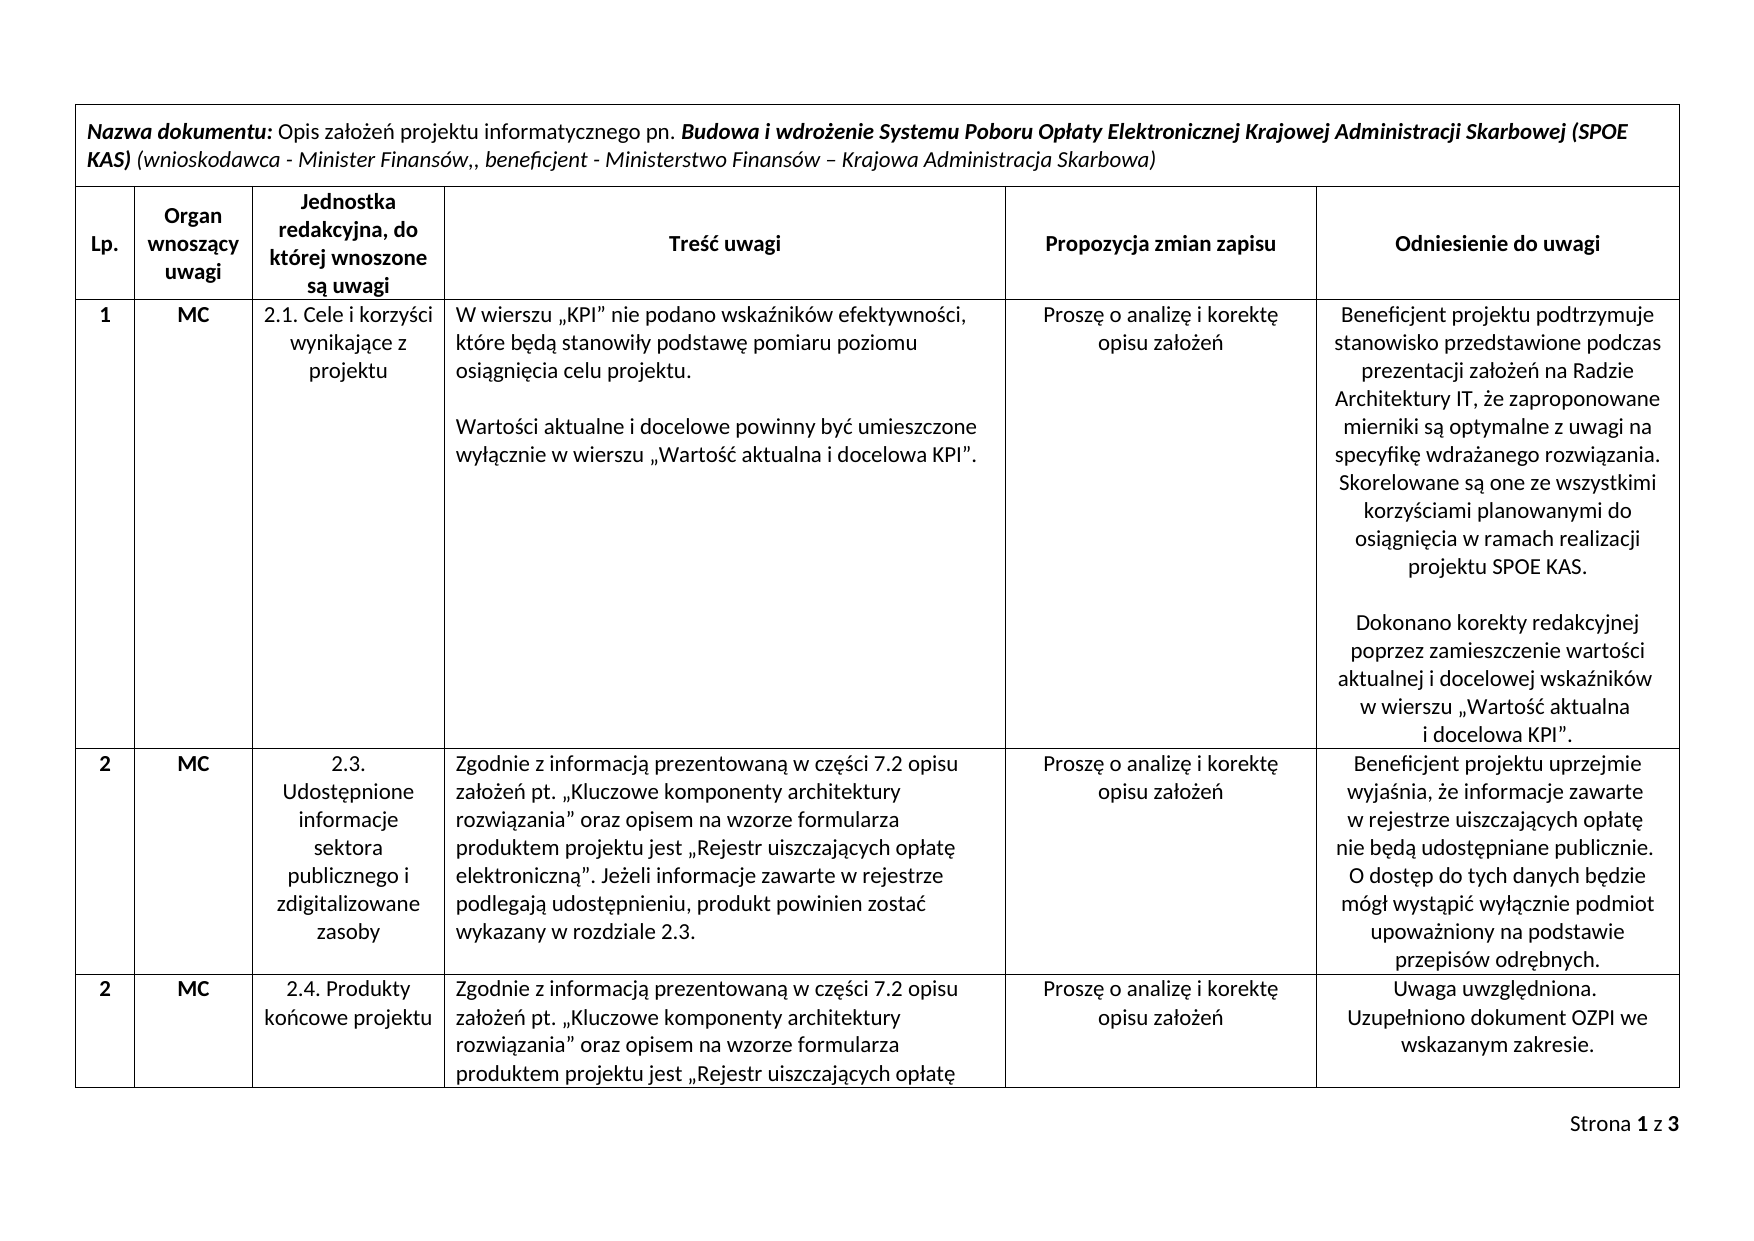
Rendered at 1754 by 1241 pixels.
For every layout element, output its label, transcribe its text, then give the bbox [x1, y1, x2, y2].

table_cell MC [135, 749, 252, 973]
table_cell MC [135, 300, 252, 748]
table_cell 2.3. Udostępnione informacje sektora publicznego i zdigitalizowane zasoby [253, 749, 444, 973]
table_cell Lp. [76, 187, 134, 299]
table_cell Beneficjent projektu uprzejmie wyjaśnia, że informacje zawarte w rejestrze uiszczających opłatę nie będą udostępniane publicznie. O dostęp do tych danych będzie mógł wystąpić wyłącznie podmiot upoważniony na podstawie przepisów odrębnych. [1317, 749, 1679, 973]
table_header Nazwa dokumentu: Opis założeń projektu informatycznego pn. Budowa i wdrożenie Systemu Poboru Opłaty Elektronicznej Krajowej Administracji Skarbowej (SPOE KAS) (wnioskodawca - Minister Finansów,, beneficjent - Ministerstwo Finansów – Krajowa Administracja Skarbowa) [76, 105, 1679, 186]
table_cell Jednostka redakcyjna, do której wnoszone są uwagi [253, 187, 444, 299]
table_cell 2 [76, 749, 134, 973]
table_cell 2 [76, 975, 134, 1087]
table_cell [253, 975, 444, 1087]
table_cell Odniesienie do uwagi [1317, 187, 1679, 299]
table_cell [445, 975, 1005, 1087]
table_cell MC [135, 975, 252, 1087]
table_cell Treść uwagi [445, 187, 1005, 299]
table_cell Propozycja zmian zapisu [1006, 187, 1316, 299]
table_cell 1 [76, 300, 134, 748]
table_cell W wierszu „KPI” nie podano wskaźników efektywności, które będą stanowiły podstawę pomiaru poziomu osiągnięcia celu projektu. Wartości aktualne i docelowe powinny być umieszczone wyłącznie w wierszu „Wartość aktualna i docelowa KPI”. [445, 300, 1005, 748]
table_cell Beneficjent projektu podtrzymuje stanowisko przedstawione podczas prezentacji założeń na Radzie Architektury IT, że zaproponowane mierniki są optymalne z uwagi na specyfikę wdrażanego rozwiązania. Skorelowane są one ze wszystkimi korzyściami planowanymi do osiągnięcia w ramach realizacji projektu SPOE KAS. Dokonano korekty redakcyjnej poprzez zamieszczenie wartości aktualnej i docelowej wskaźników w wierszu „Wartość aktualna i docelowa KPI”. [1317, 300, 1679, 748]
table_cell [1006, 975, 1316, 1087]
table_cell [1317, 975, 1679, 1087]
table_cell 2.1. Cele i korzyści wynikające z projektu [253, 300, 444, 748]
table_cell Zgodnie z informacją prezentowaną w części 7.2 opisu założeń pt. „Kluczowe komponenty architektury rozwiązania” oraz opisem na wzorze formularza produktem projektu jest „Rejestr uiszczających opłatę elektroniczną”. Jeżeli informacje zawarte w rejestrze podlegają udostępnieniu, produkt powinien zostać wykazany w rozdziale 2.3. [445, 749, 1005, 973]
table_cell Proszę o analizę i korektę opisu założeń [1006, 300, 1316, 748]
table_cell Proszę o analizę i korektę opisu założeń [1006, 749, 1316, 973]
table_cell Organ wnoszący uwagi [135, 187, 252, 299]
